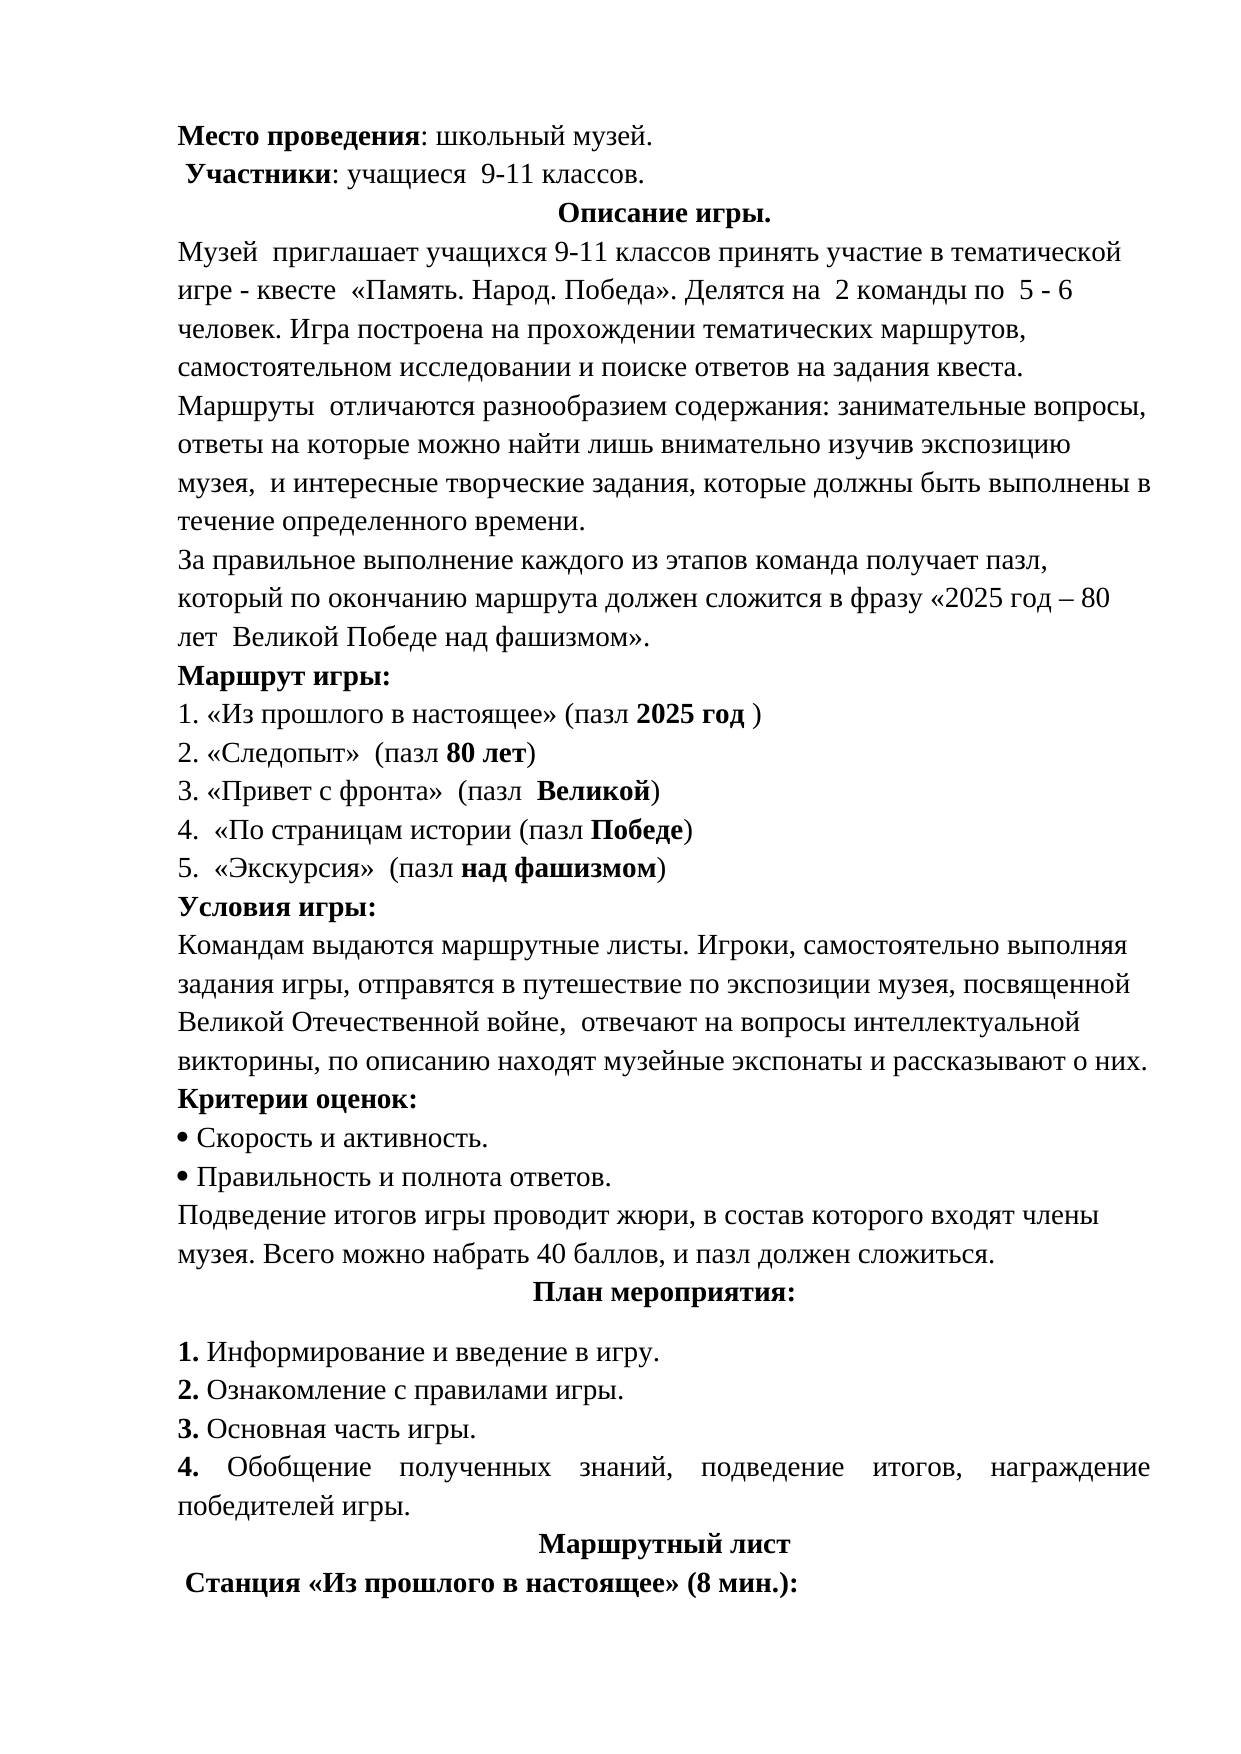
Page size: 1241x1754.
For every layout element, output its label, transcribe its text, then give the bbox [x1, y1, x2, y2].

text Станция «Из прошлого в настоящее» (8 мин.): [177, 1565, 1152, 1599]
text 2. Ознакомление с правилами игры. [177, 1372, 1152, 1406]
text Музей приглашает учащихся 9-11 классов принять участие в тематической игре - квесте «Память. Народ. Победа». Делятся на 2 команды по 5 - 6 человек. Игра построена на прохождении тематических маршрутов, самостоятельном исследовании и поиске ответов на задания квеста. Маршруты отличаются разнообразием содержания: занимательные вопросы, ответы на которые можно найти лишь внимательно изучив экспозицию музея, и интересные творческие задания, которые должны быть выполнены в течение определенного времени. [177, 234, 1152, 537]
text Описание игры. [177, 195, 1152, 229]
text План мероприятия: [177, 1274, 1152, 1308]
text 3. «Привет с фронта» (пазл Великой) [177, 773, 1152, 807]
text Участники: учащиеся 9-11 классов. [177, 157, 1152, 190]
text Условия игры: [177, 889, 1152, 922]
text Маршрутный лист [177, 1527, 1152, 1560]
text Подведение итогов игры проводит жюри, в состав которого входят члены музея. Всего можно набрать 40 баллов, и пазл должен сложиться. [177, 1197, 1152, 1269]
text 2. «Следопыт» (пазл 80 лет) [177, 735, 1152, 768]
text Место проведения: школьный музей. [177, 118, 1152, 152]
text Правильность и полнота ответов. [177, 1159, 1152, 1192]
text 4. «По страницам истории (пазл Победе) [177, 812, 1152, 845]
text 3. Основная часть игры. [177, 1411, 1152, 1444]
text Критерии оценок: [177, 1082, 1152, 1115]
text 4. Обобщение полученных знаний, подведение итогов, награждение победителей игры. [177, 1449, 1152, 1522]
text Командам выдаются маршрутные листы. Игроки, самостоятельно выполняя задания игры, отправятся в путешествие по экспозиции музея, посвященной Великой Отечественной войне, отвечают на вопросы интеллектуальной викторины, по описанию находят музейные экспонаты и рассказывают о них. [177, 927, 1152, 1077]
text Скорость и активность. [177, 1120, 1152, 1154]
text 1. «Из прошлого в настоящее» (пазл 2025 год ) [177, 696, 1152, 730]
text Маршрут игры: [177, 658, 1152, 691]
text 1. Информирование и введение в игру. [177, 1334, 1152, 1367]
text За правильное выполнение каждого из этапов команда получает пазл, который по окончанию маршрута должен сложится в фразу «2025 год – 80 лет Великой Победе над фашизмом». [177, 542, 1152, 653]
text 5. «Экскурсия» (пазл над фашизмом) [177, 850, 1152, 884]
